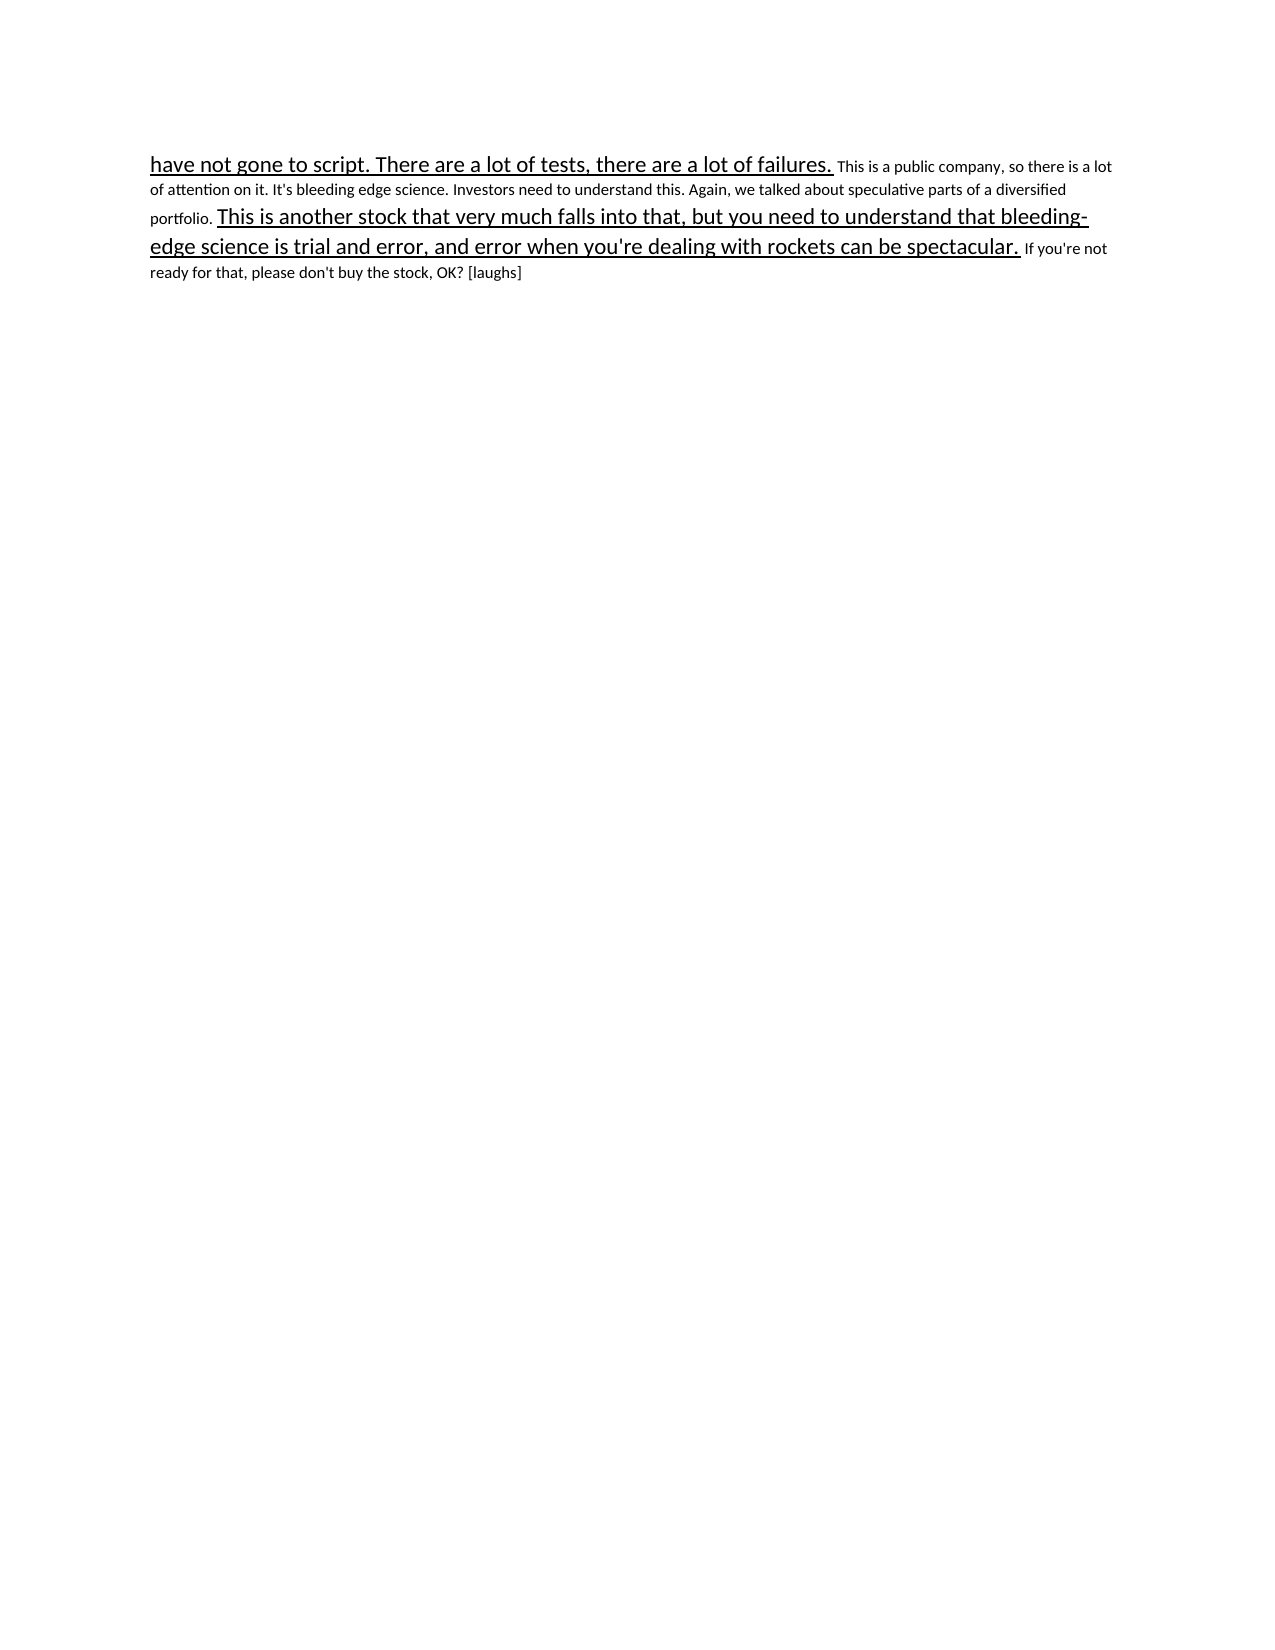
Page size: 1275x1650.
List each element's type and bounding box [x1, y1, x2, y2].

text [150, 150, 1125, 282]
